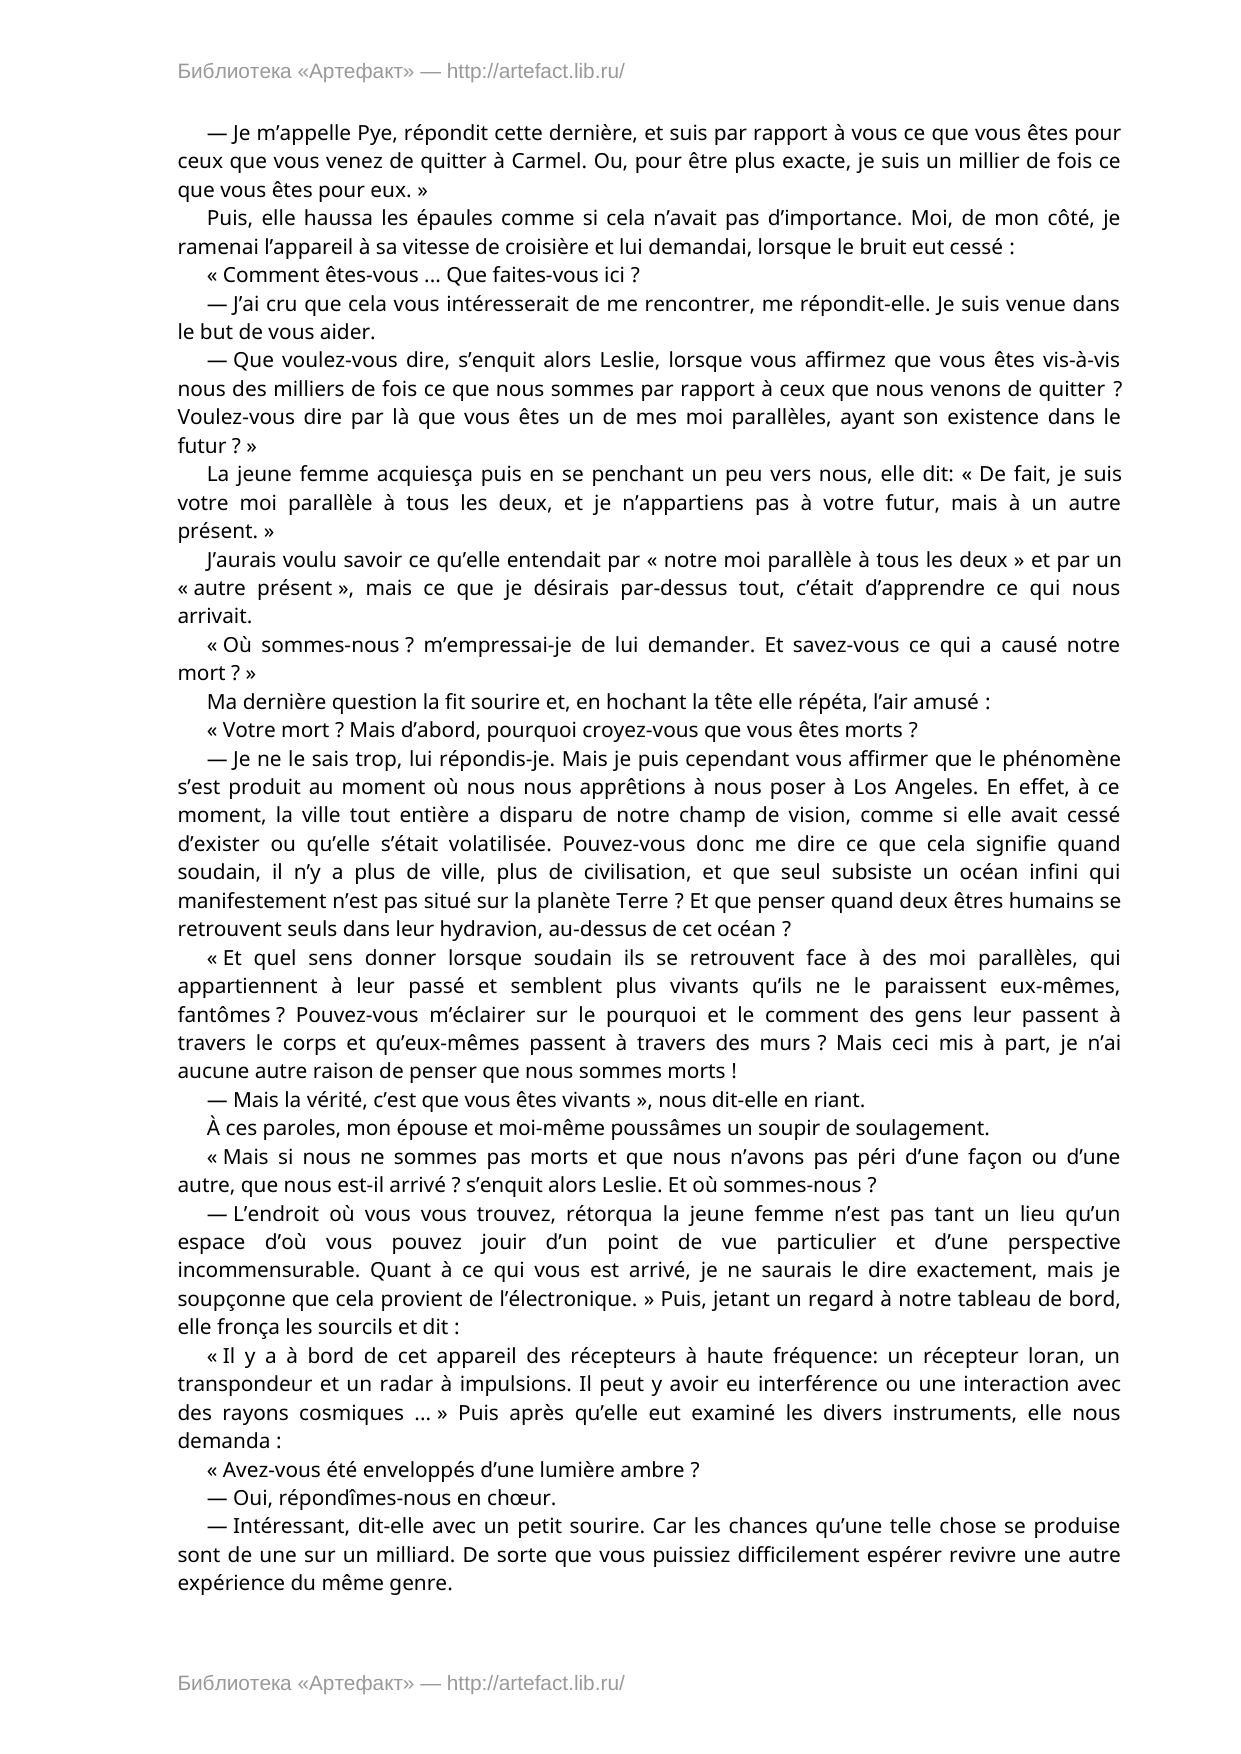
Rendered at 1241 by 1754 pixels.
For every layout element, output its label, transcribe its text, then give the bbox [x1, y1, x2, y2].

text — Intéressant, dit-elle avec un petit sourire. Car les chances qu’une telle chose se produise sont de une sur un milliard. De sorte que vous puissiez difficilement espérer revivre une autre expérience du même genre. [177, 1512, 1122, 1597]
text À ces paroles, mon épouse et moi-même poussâmes un soupir de soulagement. [177, 1113, 1122, 1142]
text — Je m’appelle Pye, répondit cette dernière, et suis par rapport à vous ce que vous êtes pour ceux que vous venez de quitter à Carmel. Ou, pour être plus exacte, je suis un millier de fois ce que vous êtes pour eux. » [177, 118, 1122, 203]
text « Mais si nous ne sommes pas morts et que nous n’avons pas péri d’une façon ou d’une autre, que nous est-il arrivé ? s’enquit alors Leslie. Et où sommes-nous ? [177, 1142, 1122, 1199]
text — L’endroit où vous vous trouvez, rétorqua la jeune femme n’est pas tant un lieu qu’un espace d’où vous pouvez jouir d’un point de vue particulier et d’une perspective incommensurable. Quant à ce qui vous est arrivé, je ne saurais le dire exactement, mais je soupçonne que cela provient de l’électronique. » Puis, jetant un regard à notre tableau de bord, elle fronça les sourcils et dit : [177, 1199, 1122, 1341]
text — J’ai cru que cela vous intéresserait de me rencontrer, me répondit-elle. Je suis venue dans le but de vous aider. [177, 289, 1122, 346]
text — Que voulez-vous dire, s’enquit alors Leslie, lorsque vous affirmez que vous êtes vis-à-vis nous des milliers de fois ce que nous sommes par rapport à ceux que nous venons de quitter ? Voulez-vous dire par là que vous êtes un de mes moi parallèles, ayant son existence dans le futur ? » [177, 346, 1122, 459]
text Ma dernière question la fit sourire et, en hochant la tête elle répéta, l’air amusé : [177, 687, 1122, 715]
text « Votre mort ? Mais d’abord, pourquoi croyez-vous que vous êtes morts ? [177, 715, 1122, 744]
text « Il y a à bord de cet appareil des récepteurs à haute fréquence: un récepteur loran, un transpondeur et un radar à impulsions. Il peut y avoir eu interférence ou une interaction avec des rayons cosmiques ... » Puis après qu’elle eut examiné les divers instruments, elle nous demanda : [177, 1341, 1122, 1455]
text — Je ne le sais trop, lui répondis-je. Mais je puis cependant vous affirmer que le phénomène s’est produit au moment où nous nous apprêtions à nous poser à Los Angeles. En effet, à ce moment, la ville tout entière a disparu de notre champ de vision, comme si elle avait cessé d’exister ou qu’elle s’était volatilisée. Pouvez-vous donc me dire ce que cela signifie quand soudain, il n’y a plus de ville, plus de civilisation, et que seul subsiste un océan infini qui manifestement n’est pas situé sur la planète Terre ? Et que penser quand deux êtres humains se retrouvent seuls dans leur hydravion, au-dessus de cet océan ? [177, 744, 1122, 943]
text « Et quel sens donner lorsque soudain ils se retrouvent face à des moi parallèles, qui appartiennent à leur passé et semblent plus vivants qu’ils ne le paraissent eux-mêmes, fantômes ? Pouvez-vous m’éclairer sur le pourquoi et le comment des gens leur passent à travers le corps et qu’eux-mêmes passent à travers des murs ? Mais ceci mis à part, je n’ai aucune autre raison de penser que nous sommes morts ! [177, 943, 1122, 1085]
text La jeune femme acquiesça puis en se penchant un peu vers nous, elle dit: « De fait, je suis votre moi parallèle à tous les deux, et je n’appartiens pas à votre futur, mais à un autre présent. » [177, 459, 1122, 545]
text « Comment êtes-vous ... Que faites-vous ici ? [177, 260, 1122, 289]
text J’aurais voulu savoir ce qu’elle entendait par « notre moi parallèle à tous les deux » et par un « autre présent », mais ce que je désirais par-dessus tout, c’était d’apprendre ce qui nous arrivait. [177, 545, 1122, 630]
text « Où sommes-nous ? m’empressai-je de lui demander. Et savez-vous ce qui a causé notre mort ? » [177, 630, 1122, 687]
text « Avez-vous été enveloppés d’une lumière ambre ? [177, 1455, 1122, 1483]
text Puis, elle haussa les épaules comme si cela n’avait pas d’importance. Moi, de mon côté, je ramenai l’appareil à sa vitesse de croisière et lui demandai, lorsque le bruit eut cessé : [177, 203, 1122, 260]
text — Oui, répondîmes-nous en chœur. [177, 1483, 1122, 1512]
text — Mais la vérité, c’est que vous êtes vivants », nous dit-elle en riant. [177, 1085, 1122, 1113]
